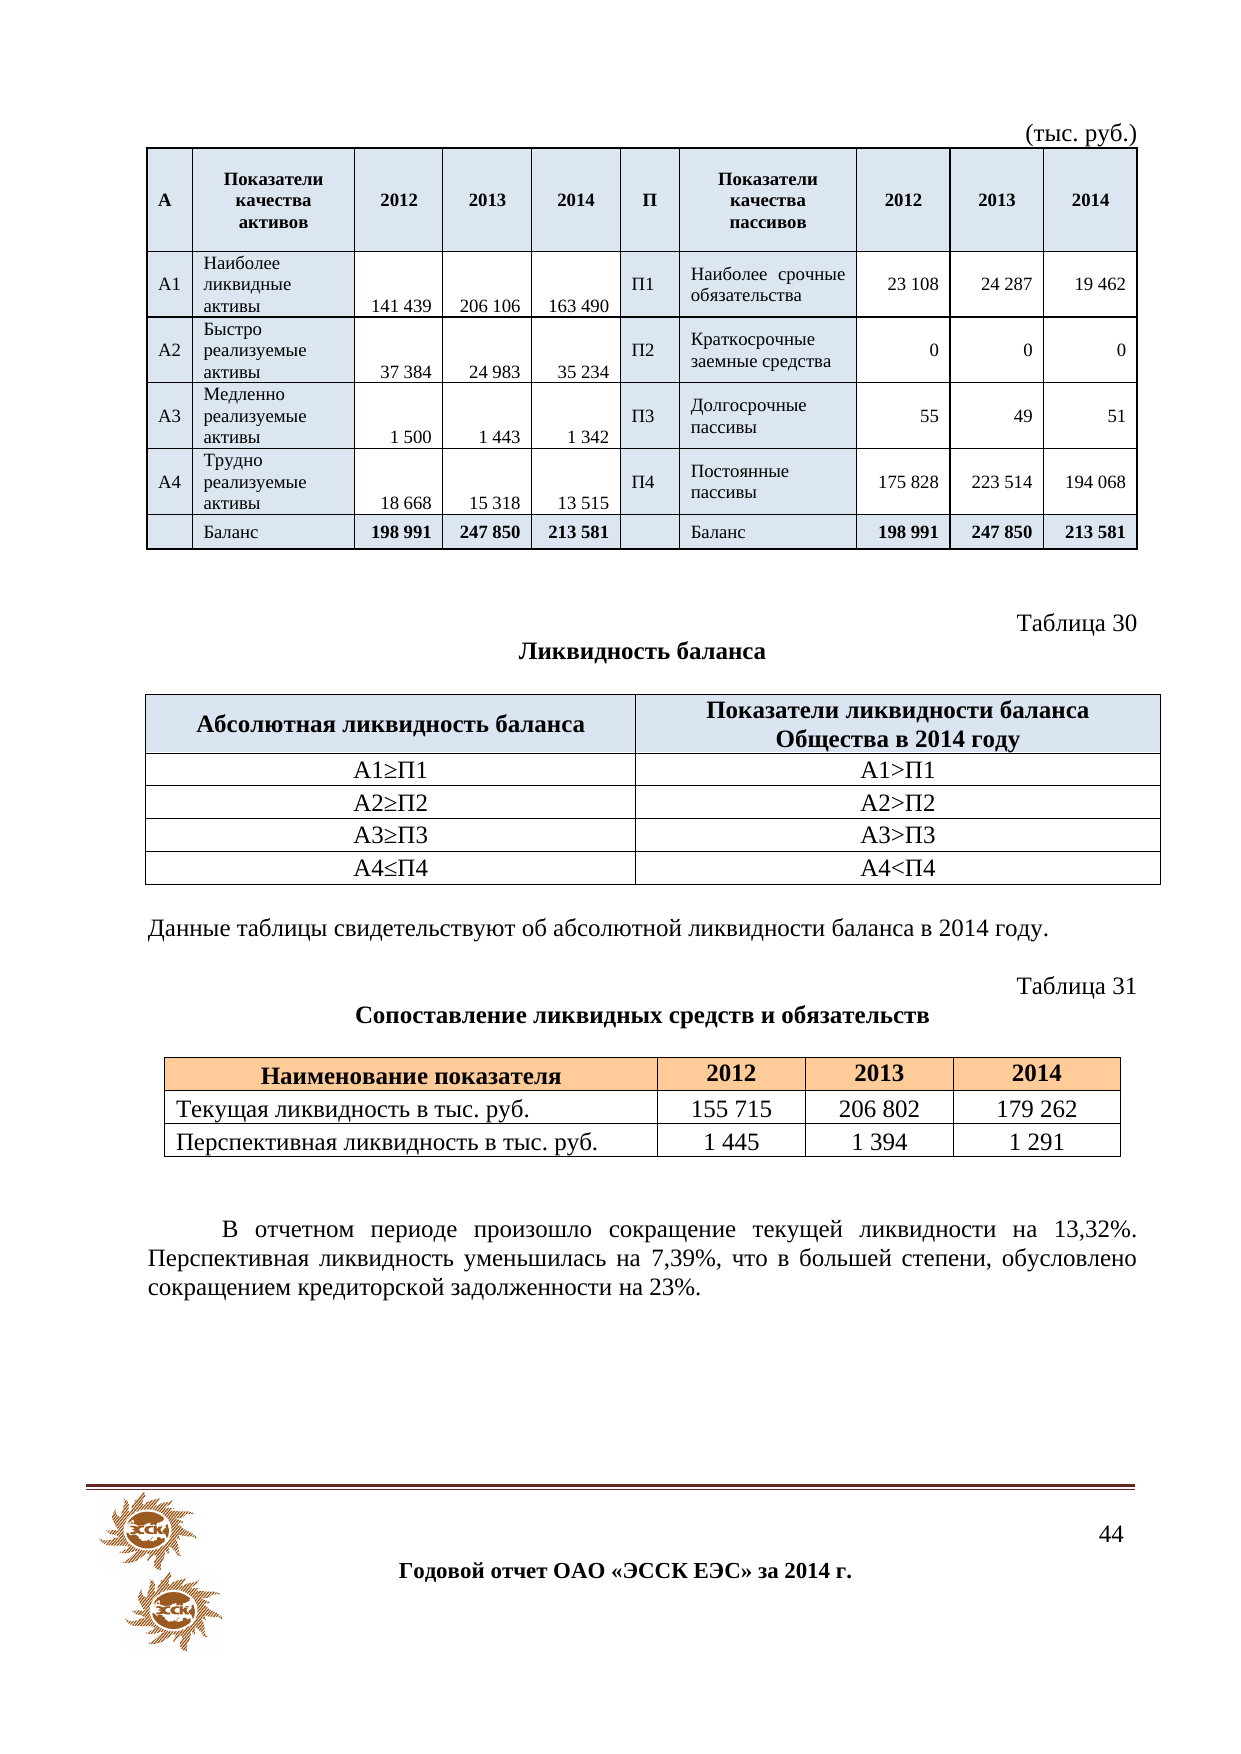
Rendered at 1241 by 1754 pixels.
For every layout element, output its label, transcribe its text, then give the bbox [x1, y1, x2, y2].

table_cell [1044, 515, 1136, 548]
text Данные таблицы свидетельствуют об абсолютной ликвидности баланса в 2014 году. [148, 913, 1137, 942]
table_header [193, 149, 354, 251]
picture [97, 1490, 224, 1652]
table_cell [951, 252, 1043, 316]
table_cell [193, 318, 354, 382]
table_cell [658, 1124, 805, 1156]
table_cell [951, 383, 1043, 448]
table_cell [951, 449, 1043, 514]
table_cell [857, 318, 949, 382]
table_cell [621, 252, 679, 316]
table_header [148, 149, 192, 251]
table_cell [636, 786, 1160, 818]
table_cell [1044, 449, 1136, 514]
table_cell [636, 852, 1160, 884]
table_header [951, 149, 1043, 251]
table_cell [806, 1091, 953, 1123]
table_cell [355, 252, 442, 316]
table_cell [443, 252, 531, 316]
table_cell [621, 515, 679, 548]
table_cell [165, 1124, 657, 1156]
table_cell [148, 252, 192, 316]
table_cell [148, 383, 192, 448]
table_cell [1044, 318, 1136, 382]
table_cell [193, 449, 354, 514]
text (тыс. руб.) [148, 118, 1137, 147]
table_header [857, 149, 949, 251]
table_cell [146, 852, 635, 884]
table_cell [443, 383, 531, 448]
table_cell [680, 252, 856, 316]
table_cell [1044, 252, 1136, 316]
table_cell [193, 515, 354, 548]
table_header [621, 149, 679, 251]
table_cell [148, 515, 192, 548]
text В отчетном периоде произошло сокращение текущей ликвидности на 13,32%. Перспективная ликвидность уменьшилась на 7,39%, что в большей степени, обусловлено сокращением кредиторской задолженности на 23%. [148, 1214, 1137, 1300]
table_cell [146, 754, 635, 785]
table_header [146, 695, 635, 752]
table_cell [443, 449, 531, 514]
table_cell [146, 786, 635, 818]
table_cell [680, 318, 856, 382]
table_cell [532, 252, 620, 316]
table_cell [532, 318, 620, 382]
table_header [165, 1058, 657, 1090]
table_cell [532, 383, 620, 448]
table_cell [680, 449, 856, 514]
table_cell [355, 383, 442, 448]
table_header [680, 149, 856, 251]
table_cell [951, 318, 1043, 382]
text Таблица 31 [148, 971, 1137, 1000]
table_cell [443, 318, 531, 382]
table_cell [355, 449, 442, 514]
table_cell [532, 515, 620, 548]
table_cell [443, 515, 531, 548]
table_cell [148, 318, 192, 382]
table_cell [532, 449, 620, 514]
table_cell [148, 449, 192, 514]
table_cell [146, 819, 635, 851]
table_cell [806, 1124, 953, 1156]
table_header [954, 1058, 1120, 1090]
text Ликвидность баланса [148, 636, 1137, 665]
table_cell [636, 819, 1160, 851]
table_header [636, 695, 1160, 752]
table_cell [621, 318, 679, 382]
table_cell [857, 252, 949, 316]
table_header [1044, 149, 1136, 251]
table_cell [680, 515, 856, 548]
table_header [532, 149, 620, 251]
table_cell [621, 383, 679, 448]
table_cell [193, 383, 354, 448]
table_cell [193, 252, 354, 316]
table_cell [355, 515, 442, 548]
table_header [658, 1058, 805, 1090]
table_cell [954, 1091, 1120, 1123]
text Сопоставление ликвидных средств и обязательств [148, 1000, 1137, 1028]
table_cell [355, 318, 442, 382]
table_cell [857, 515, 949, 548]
text Таблица 30 [148, 608, 1137, 636]
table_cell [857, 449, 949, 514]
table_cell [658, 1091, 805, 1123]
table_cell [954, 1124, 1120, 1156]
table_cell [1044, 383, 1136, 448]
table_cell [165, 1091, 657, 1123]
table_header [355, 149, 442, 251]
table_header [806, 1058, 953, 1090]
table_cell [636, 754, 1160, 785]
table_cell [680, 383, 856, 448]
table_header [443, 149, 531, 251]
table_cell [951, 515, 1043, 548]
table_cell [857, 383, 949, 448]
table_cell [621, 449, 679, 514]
